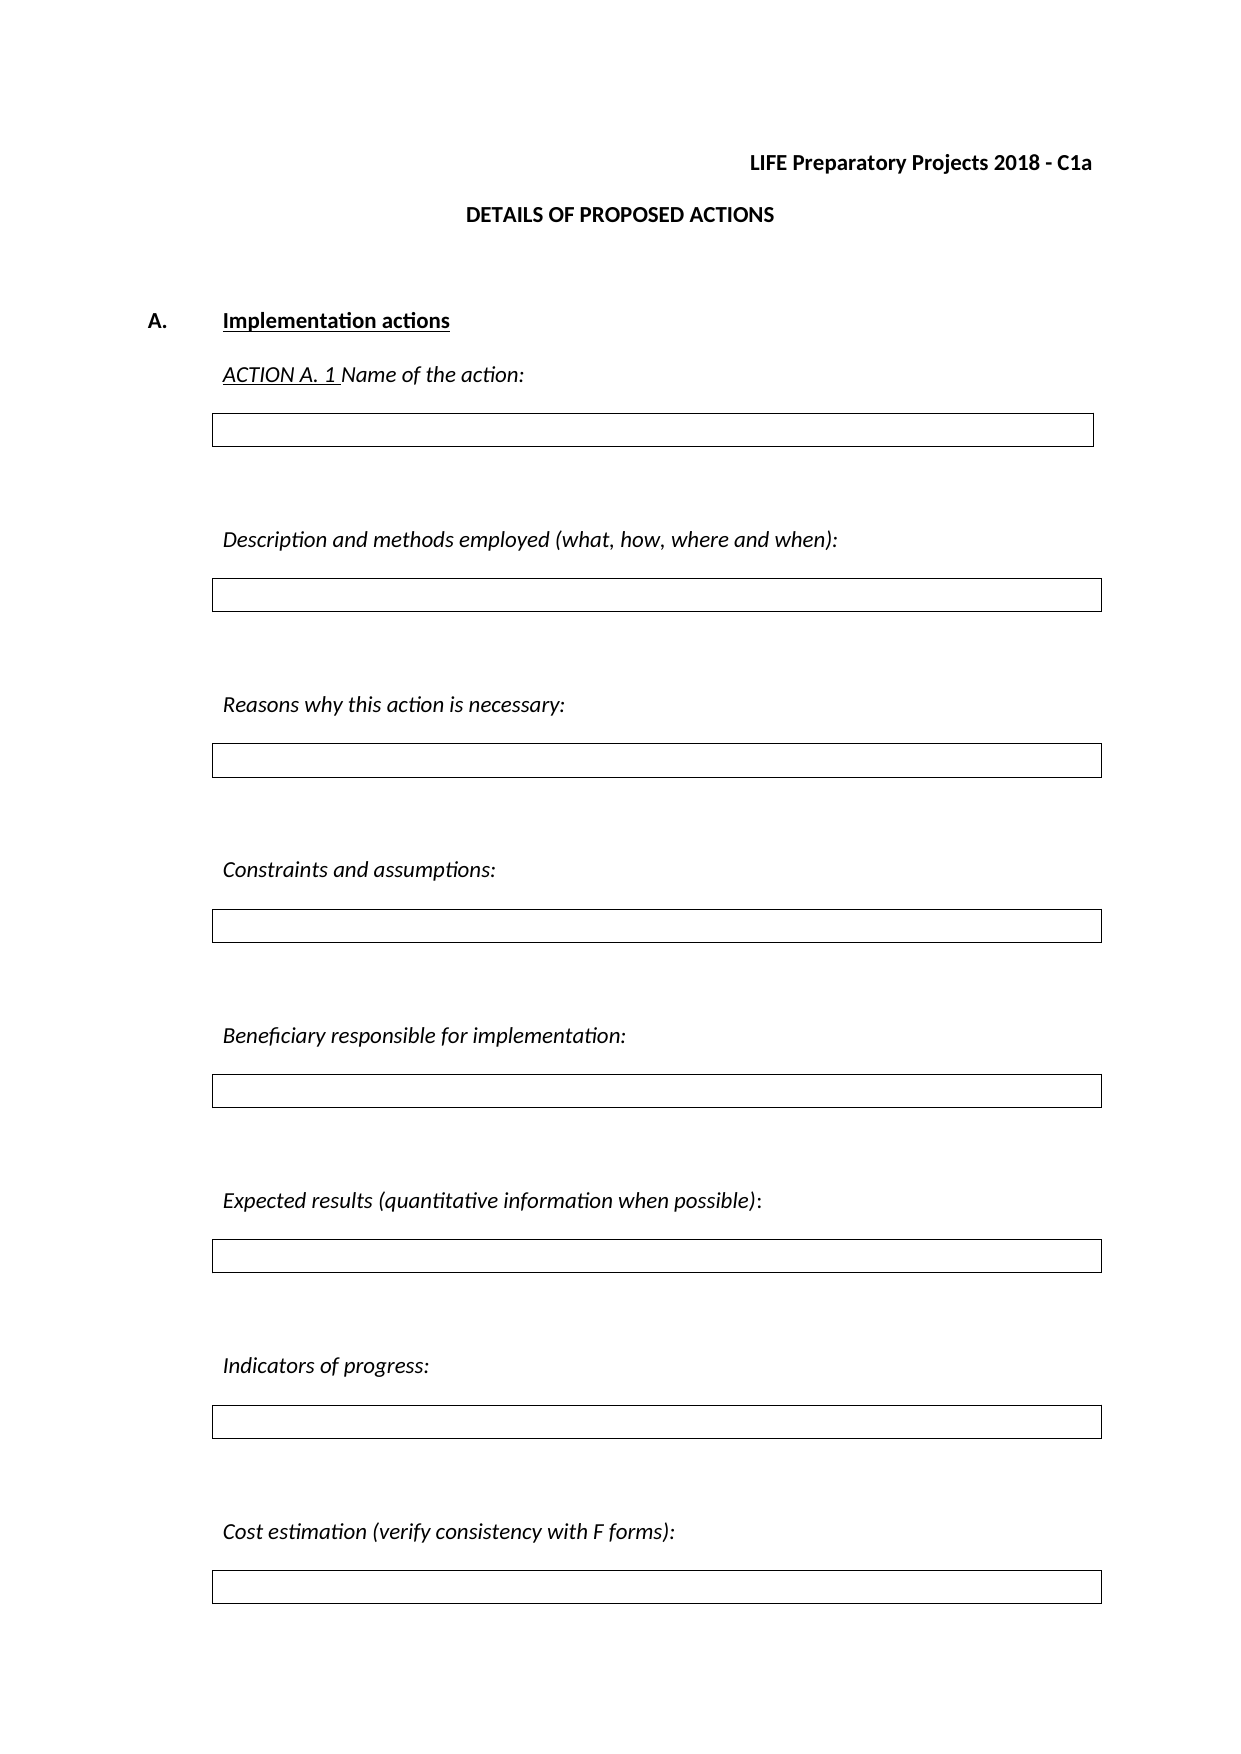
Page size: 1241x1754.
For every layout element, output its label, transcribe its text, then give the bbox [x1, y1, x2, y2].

list Constraints and assumptions: [148, 856, 1093, 884]
list Cost estimation (verify consistency with F forms): [148, 1517, 1093, 1545]
list Beneficiary responsible for implementation: [148, 1021, 1093, 1049]
list DETAILS OF PROPOSED ACTIONS [148, 201, 1093, 229]
list LIFE Preparatory Projects 2018 - C1a [148, 148, 1093, 176]
list Description and methods employed (what, how, where and when): [148, 525, 1093, 553]
list Indicators of progress: [148, 1352, 1093, 1379]
list ACTION A. 1 Name of the action: [148, 360, 1093, 388]
list Expected results (quantitative information when possible): [148, 1186, 1093, 1214]
list Reasons why this action is necessary: [148, 690, 1093, 718]
list A. Implementation actions [148, 307, 1093, 335]
